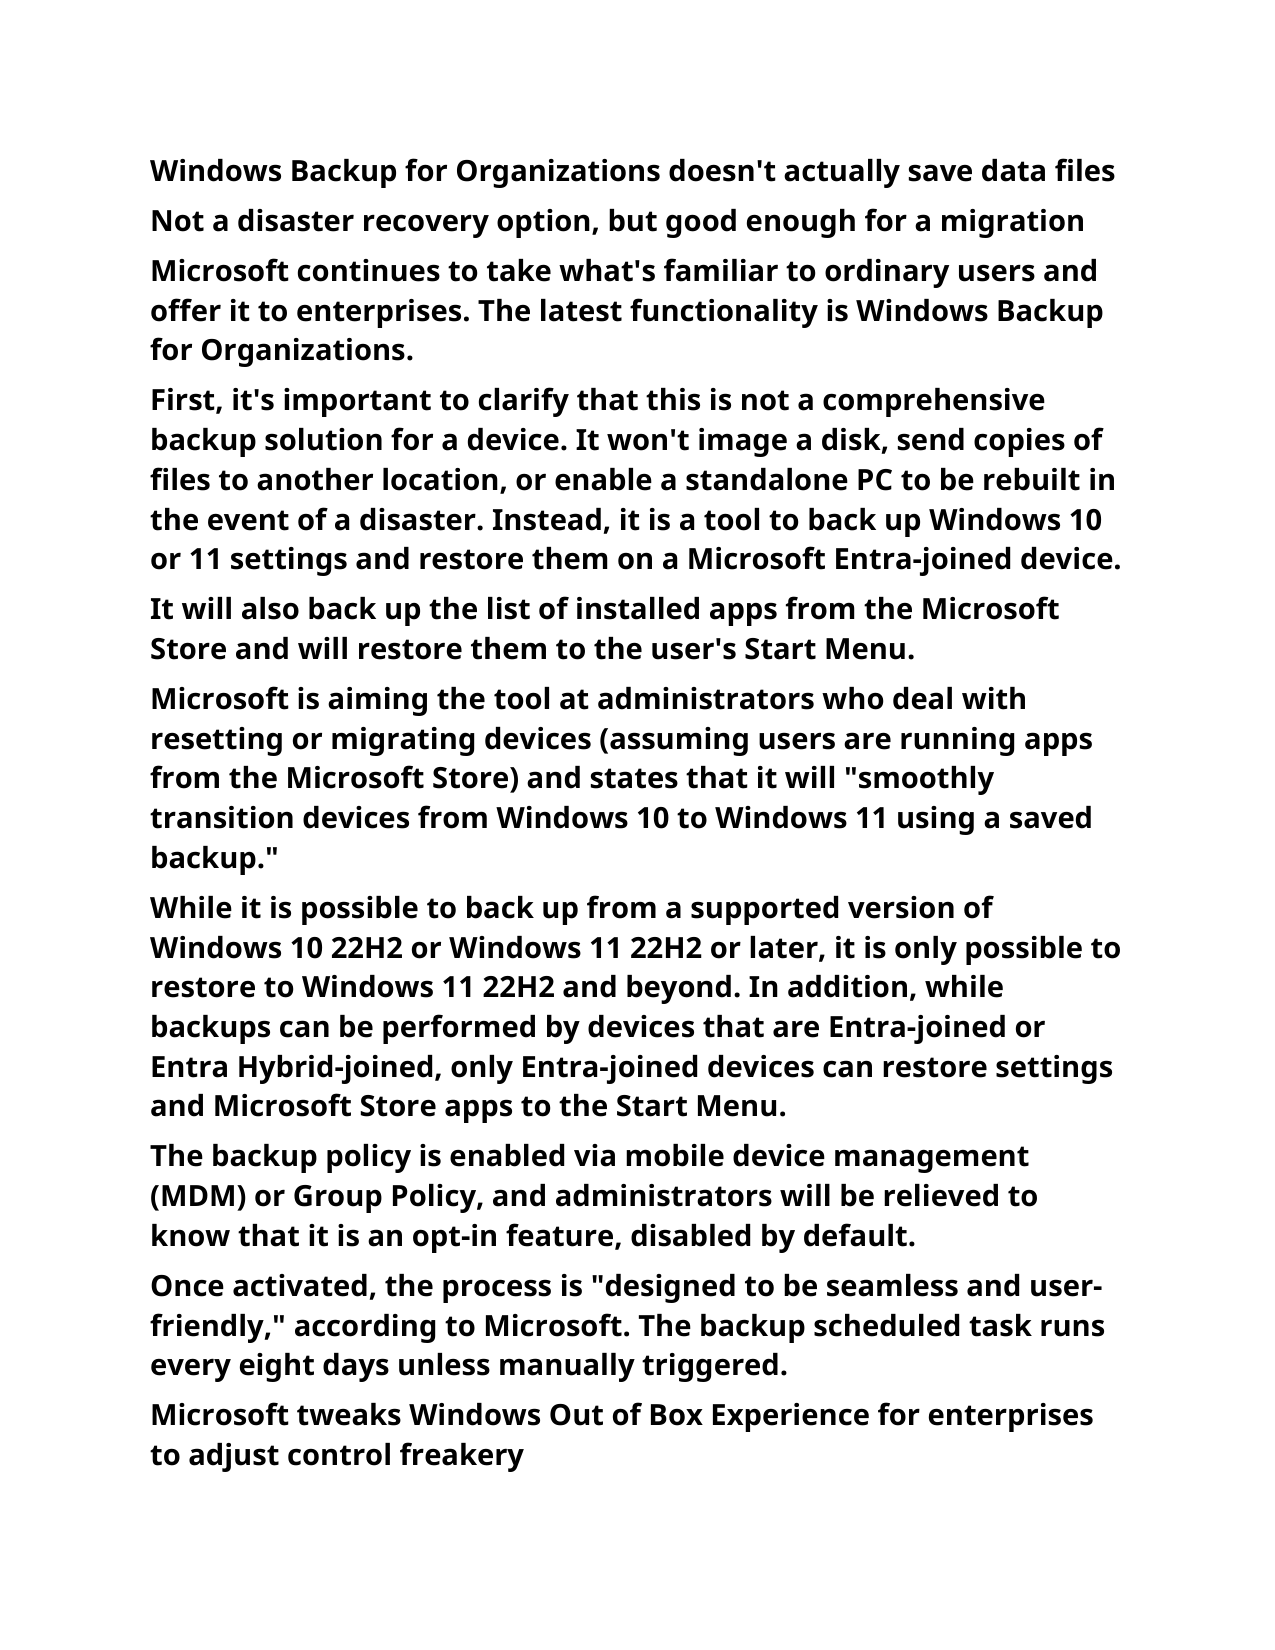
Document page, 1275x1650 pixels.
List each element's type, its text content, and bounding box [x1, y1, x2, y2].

text Not a disaster recovery option, but good enough for a migration [150, 200, 1125, 240]
text First, it's important to clarify that this is not a comprehensive backup solution for a device. It won't image a disk, send copies of files to another location, or enable a standalone PC to be rebuilt in the event of a disaster. Instead, it is a tool to back up Windows 10 or 11 settings and restore them on a Microsoft Entra-joined device. [150, 380, 1125, 578]
text The backup policy is enabled via mobile device management (MDM) or Group Policy, and administrators will be relieved to know that it is an opt-in feature, disabled by default. [150, 1136, 1125, 1255]
text Once activated, the process is "designed to be seamless and user-friendly," according to Microsoft. The backup scheduled task runs every eight days unless manually triggered. [150, 1265, 1125, 1384]
text Microsoft tweaks Windows Out of Box Experience for enterprises to adjust control freakery [150, 1395, 1125, 1474]
text Microsoft is aiming the tool at administrators who deal with resetting or migrating devices (assuming users are running apps from the Microsoft Store) and states that it will "smoothly transition devices from Windows 10 to Windows 11 using a saved backup." [150, 678, 1125, 877]
text While it is possible to back up from a supported version of Windows 10 22H2 or Windows 11 22H2 or later, it is only possible to restore to Windows 11 22H2 and beyond. In addition, while backups can be performed by devices that are Entra-joined or Entra Hybrid-joined, only Entra-joined devices can restore settings and Microsoft Store apps to the Start Menu. [150, 887, 1125, 1125]
text Microsoft continues to take what's familiar to ordinary users and offer it to enterprises. The latest functionality is Windows Backup for Organizations. [150, 250, 1125, 369]
text Windows Backup for Organizations doesn't actually save data files [150, 150, 1125, 190]
text It will also back up the list of installed apps from the Microsoft Store and will restore them to the user's Start Menu. [150, 588, 1125, 668]
